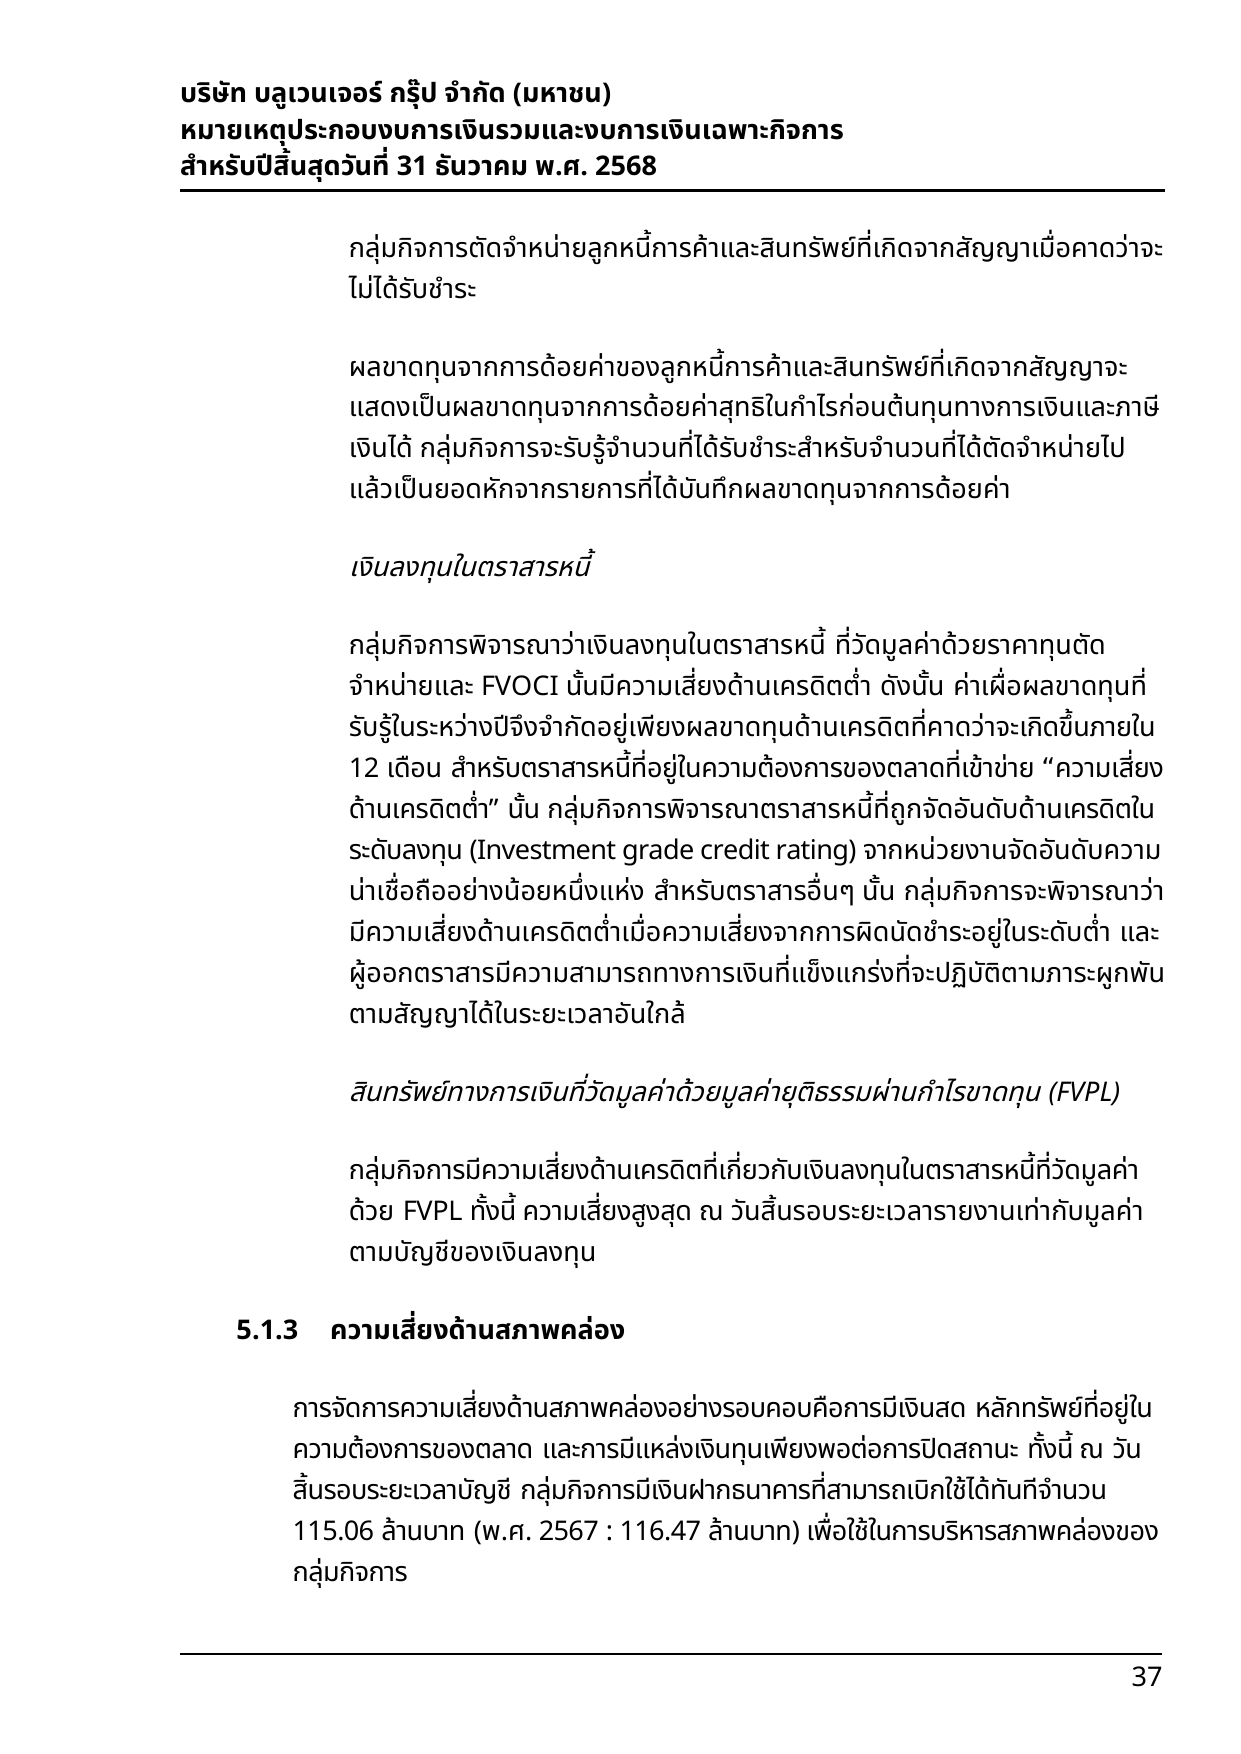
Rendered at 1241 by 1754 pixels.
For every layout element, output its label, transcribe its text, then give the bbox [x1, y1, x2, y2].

text การจัดการความเสี่ยงด้านสภาพคล่องอย่างรอบคอบคือการมีเงินสด หลักทรัพย์ที่อยู่ในความต้องการของตลาด และการมีแหล่งเงินทุนเพียงพอต่อการปิดสถานะ ทั้งนี้ ณ วันสิ้นรอบระยะเวลาบัญชี กลุ่มกิจการมีเงินฝากธนาคารที่สามารถเบิกใช้ได้ทันทีจำนวน 115.06 ล้านบาท (พ.ศ. 2567 : 116.47 ล้านบาท) เพื่อใช้ในการบริหารสภาพคล่องของกลุ่มกิจการ [292, 1388, 1165, 1593]
subtitle สินทรัพย์ทางการเงินที่วัดมูลค่าด้วยมูลค่ายุติธรรมผ่านกำไรขาดทุน (FVPL) [349, 1072, 1165, 1114]
text กลุ่มกิจการมีความเสี่ยงด้านเครดิตที่เกี่ยวกับเงินลงทุนในตราสารหนี้ที่วัดมูลค่าด้วย FVPL ทั้งนี้ ความเสี่ยงสูงสุด ณ วันสิ้นรอบระยะเวลารายงานเท่ากับมูลค่าตามบัญชีของเงินลงทุน [349, 1151, 1165, 1273]
text กลุ่มกิจการตัดจำหน่ายลูกหนี้การค้าและสินทรัพย์ที่เกิดจากสัญญาเมื่อคาดว่าจะไม่ได้รับชำระ [349, 228, 1165, 310]
text ผลขาดทุนจากการด้อยค่าของลูกหนี้การค้าและสินทรัพย์ที่เกิดจากสัญญาจะแสดงเป็นผลขาดทุนจากการด้อยค่าสุทธิในกำไรก่อนต้นทุนทางการเงินและภาษีเงินได้ กลุ่มกิจการจะรับรู้จำนวนที่ได้รับชำระสำหรับจำนวนที่ได้ตัดจำหน่ายไปแล้วเป็นยอดหักจากรายการที่ได้บันทึกผลขาดทุนจากการด้อยค่า [349, 347, 1165, 511]
text 5.1.3 ความเสี่ยงด้านสภาพคล่อง [236, 1310, 1165, 1352]
subtitle เงินลงทุนในตราสารหนี้ [349, 548, 1165, 589]
text กลุ่มกิจการพิจารณาว่าเงินลงทุนในตราสารหนี้ ที่วัดมูลค่าด้วยราคาทุนตัดจำหน่ายและ FVOCI นั้นมีความเสี่ยงด้านเครดิตต่ำ ดังนั้น ค่าเผื่อผลขาดทุนที่รับรู้ในระหว่างปีจึงจำกัดอยู่เพียงผลขาดทุนด้านเครดิตที่คาดว่าจะเกิดขึ้นภายใน 12 เดือน สำหรับตราสารหนี้ที่อยู่ในความต้องการของตลาดที่เข้าข่าย “ความเสี่ยงด้านเครดิตต่ำ” นั้น กลุ่มกิจการพิจารณาตราสารหนี้ที่ถูกจัดอันดับด้านเครดิตในระดับลงทุน (Investment grade credit rating) จากหน่วยงานจัดอันดับความน่าเชื่อถืออย่างน้อยหนึ่งแห่ง สำหรับตราสารอื่นๆ นั้น กลุ่มกิจการจะพิจารณาว่ามีความเสี่ยงด้านเครดิตต่ำเมื่อความเสี่ยงจากการผิดนัดชำระอยู่ในระดับต่ำ และผู้ออกตราสารมีความสามารถทางการเงินที่แข็งแกร่งที่จะปฏิบัติตามภาระผูกพันตามสัญญาได้ในระยะเวลาอันใกล้ [349, 626, 1165, 1036]
